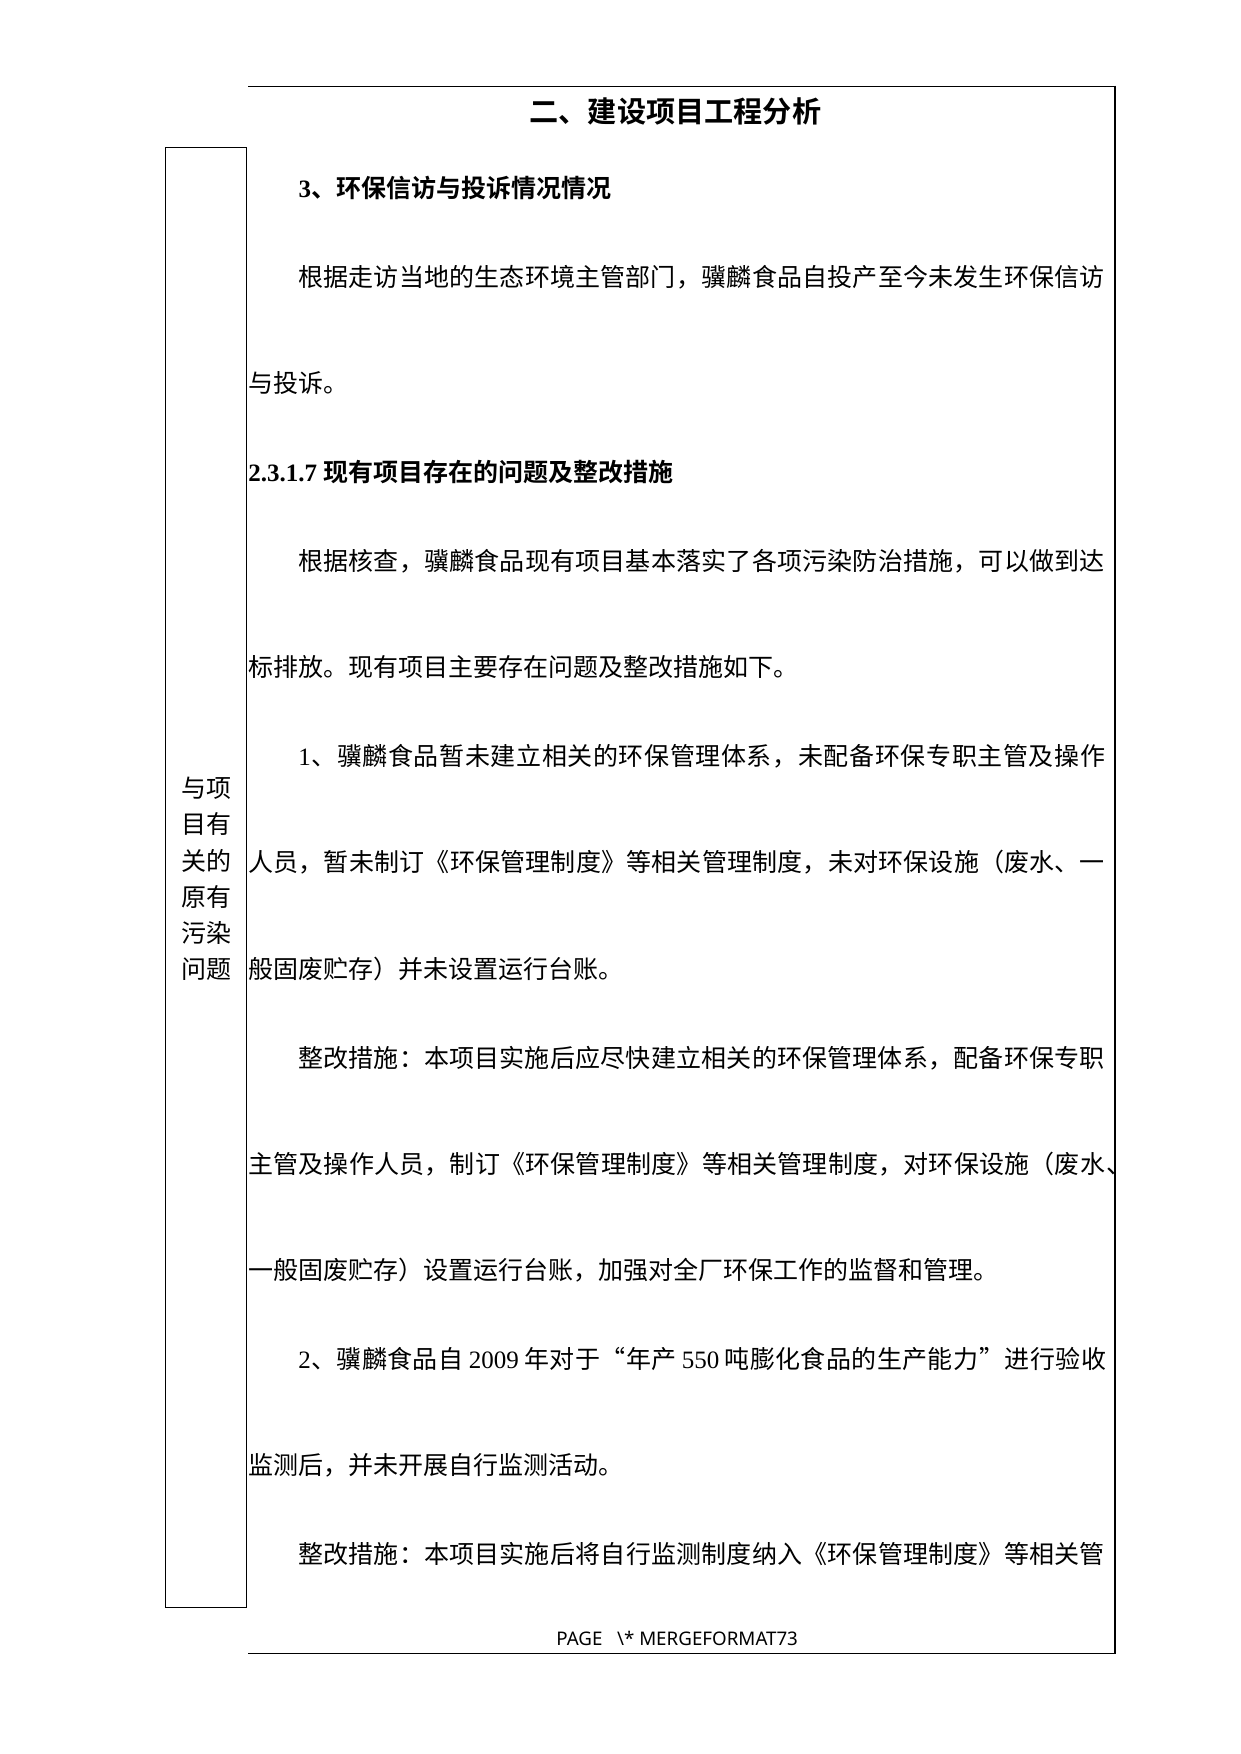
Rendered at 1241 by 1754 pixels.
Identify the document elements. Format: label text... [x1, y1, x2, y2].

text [248, 1517, 1106, 1588]
list 2.3.1.7 现有项目存在的问题及整改措施 [248, 435, 1106, 506]
text 2、骥麟食品自2009年对于“年产550吨膨化食品的生产能力”进行验收监测后，并未开展自行监测活动。 [248, 1322, 1106, 1499]
text 根据核查，骥麟食品现有项目基本落实了各项污染防治措施，可以做到达标排放。现有项目主要存在问题及整改措施如下。 [248, 524, 1106, 701]
text 根据走访当地的生态环境主管部门，骥麟食品自投产至今未发生环保信访与投诉。 [248, 240, 1106, 417]
text 整改措施：本项目实施后应尽快建立相关的环保管理体系，配备环保专职主管及操作人员，制订《环保管理制度》等相关管理制度，对环保设施（废水、一般固废贮存）设置运行台账，加强对全厂环保工作的监督和管理。 [248, 1021, 1106, 1304]
list 3、环保信访与投诉情况情况 [248, 151, 1106, 222]
text 1、骥麟食品暂未建立相关的环保管理体系，未配备环保专职主管及操作人员，暂未制订《环保管理制度》等相关管理制度，未对环保设施（废水、一般固废贮存）并未设置运行台账。 [248, 719, 1106, 1003]
